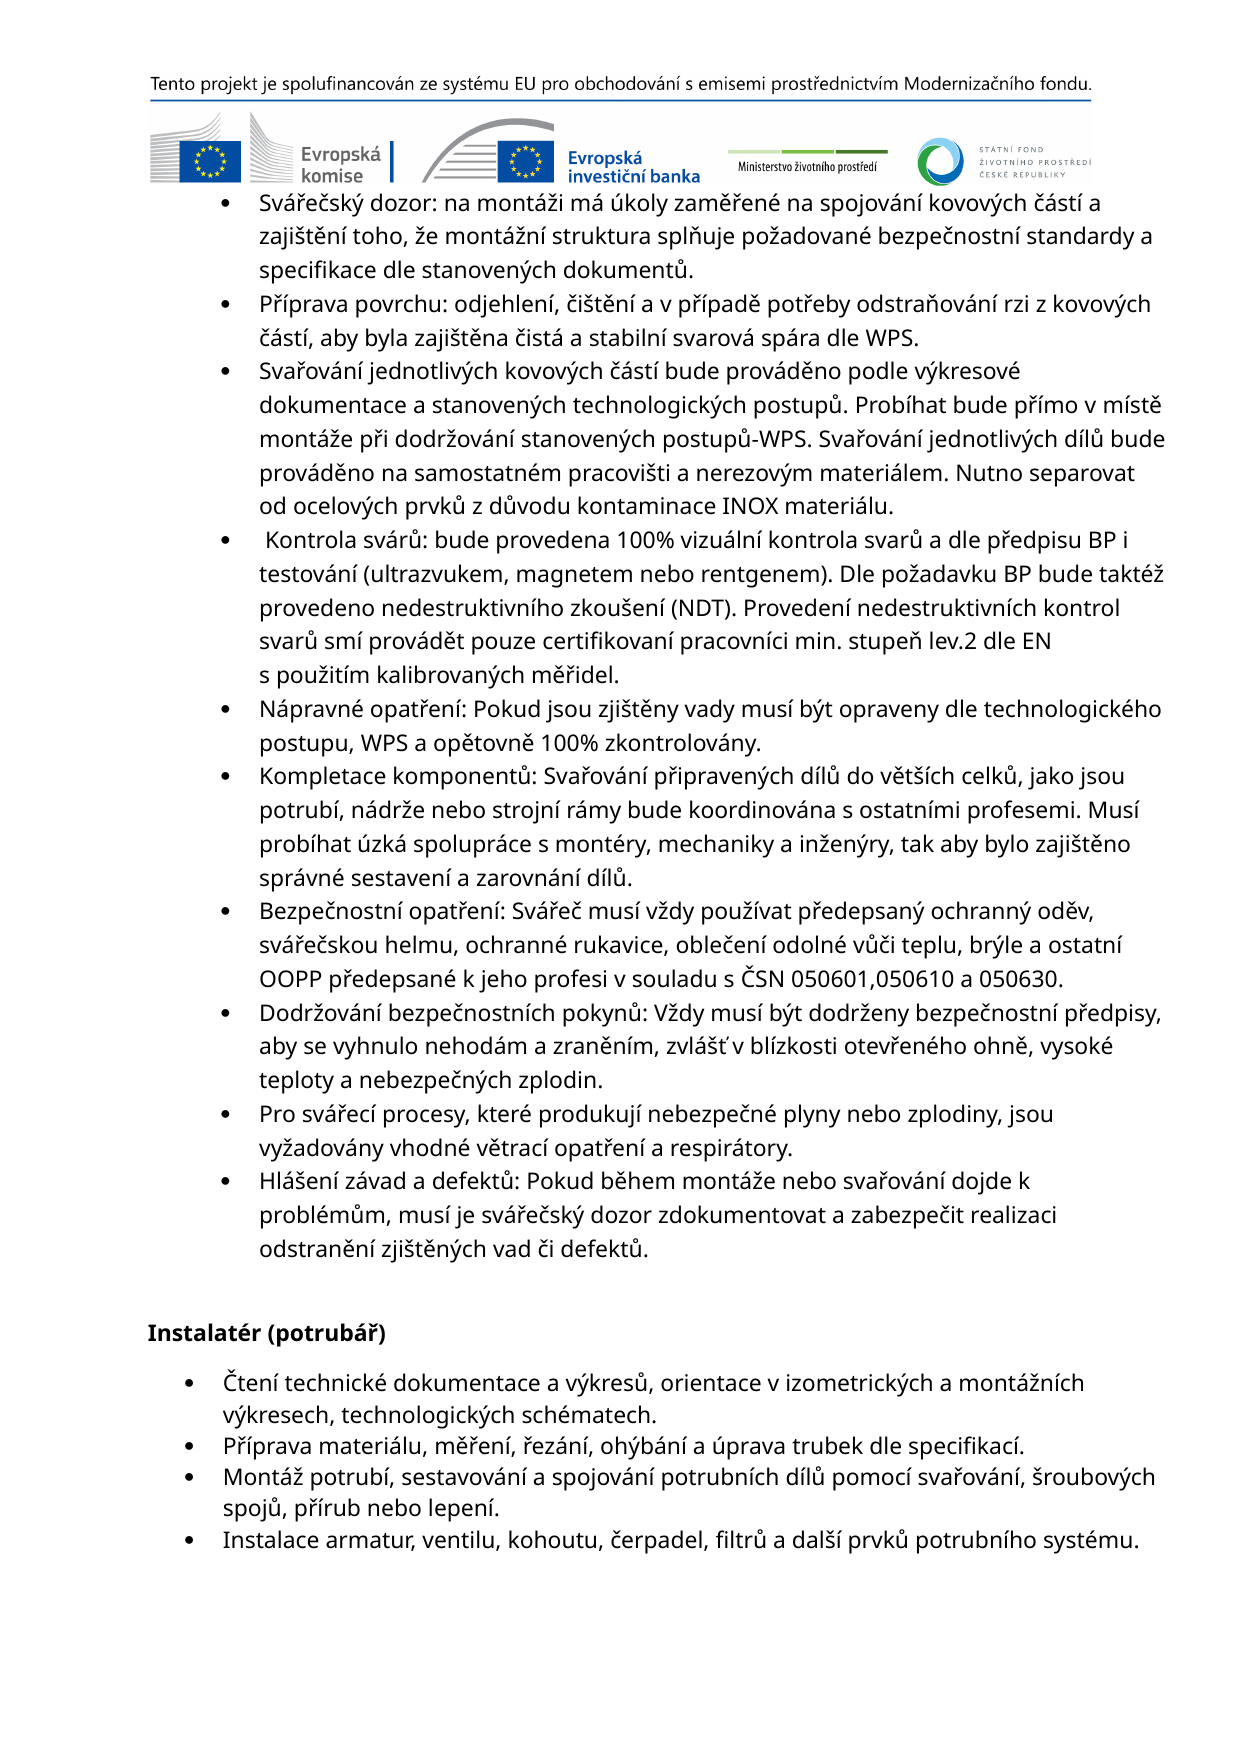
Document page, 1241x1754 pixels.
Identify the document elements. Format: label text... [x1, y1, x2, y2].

list Svařování jednotlivých kovových částí bude prováděno podle výkresové dokumentace a stanovených technologických postupů. Probíhat bude přímo v místě montáže při dodržování stanovených postupů-WPS. Svařování jednotlivých dílů bude prováděno na samostatném pracovišti a nerezovým materiálem. Nutno separovat od ocelových prvků z důvodu kontaminace INOX materiálu. [221, 355, 1167, 521]
list Dodržování bezpečnostních pokynů: Vždy musí být dodrženy bezpečnostní předpisy, aby se vyhnulo nehodám a zraněním, zvlášť v blízkosti otevřeného ohně, vysoké teploty a nebezpečných zplodin. [221, 996, 1167, 1095]
text Instalatér (potrubář) [148, 1317, 1167, 1348]
list Montáž potrubí, sestavování a spojování potrubních dílů pomocí svařování, šroubových spojů, přírub nebo lepení. [185, 1461, 1167, 1523]
list Příprava materiálu, měření, řezání, ohýbání a úprava trubek dle specifikací. [185, 1430, 1167, 1461]
picture [147, 73, 1093, 187]
list Bezpečnostní opatření: Svářeč musí vždy používat předepsaný ochranný oděv, svářečskou helmu, ochranné rukavice, oblečení odolné vůči teplu, brýle a ostatní OOPP předepsané k jeho profesi v souladu s ČSN 050601,050610 a 050630. [221, 895, 1167, 994]
list Kontrola svárů: bude provedena 100% vizuální kontrola svarů a dle předpisu BP i testování (ultrazvukem, magnetem nebo rentgenem). Dle požadavku BP bude taktéž provedeno nedestruktivního zkoušení (NDT). Provedení nedestruktivních kontrol svarů smí provádět pouze certifikovaní pracovníci min. stupeň lev.2 dle EN s použitím kalibrovaných měřidel. [221, 524, 1167, 690]
list Svářečský dozor: na montáži má úkoly zaměřené na spojování kovových částí a zajištění toho, že montážní struktura splňuje požadované bezpečnostní standardy a specifikace dle stanovených dokumentů. [221, 186, 1167, 285]
list Příprava povrchu: odjehlení, čištění a v případě potřeby odstraňování rzi z kovových částí, aby byla zajištěna čistá a stabilní svarová spára dle WPS. [221, 288, 1167, 353]
list Instalace armatur, ventilu, kohoutu, čerpadel, filtrů a další prvků potrubního systému. [185, 1523, 1167, 1555]
list Kompletace komponentů: Svařování připravených dílů do větších celků, jako jsou potrubí, nádrže nebo strojní rámy bude koordinována s ostatními profesemi. Musí probíhat úzká spolupráce s montéry, mechaniky a inženýry, tak aby bylo zajištěno správné sestavení a zarovnání dílů. [221, 760, 1167, 893]
list Nápravné opatření: Pokud jsou zjištěny vady musí být opraveny dle technologického postupu, WPS a opětovně 100% zkontrolovány. [221, 693, 1167, 758]
list Pro svářecí procesy, které produkují nebezpečné plyny nebo zplodiny, jsou vyžadovány vhodné větrací opatření a respirátory. [221, 1098, 1167, 1163]
list Čtení technické dokumentace a výkresů, orientace v izometrických a montážních výkresech, technologických schématech. [185, 1367, 1167, 1430]
list Hlášení závad a defektů: Pokud během montáže nebo svařování dojde k problémům, musí je svářečský dozor zdokumentovat a zabezpečit realizaci odstranění zjištěných vad či defektů. [221, 1165, 1167, 1264]
